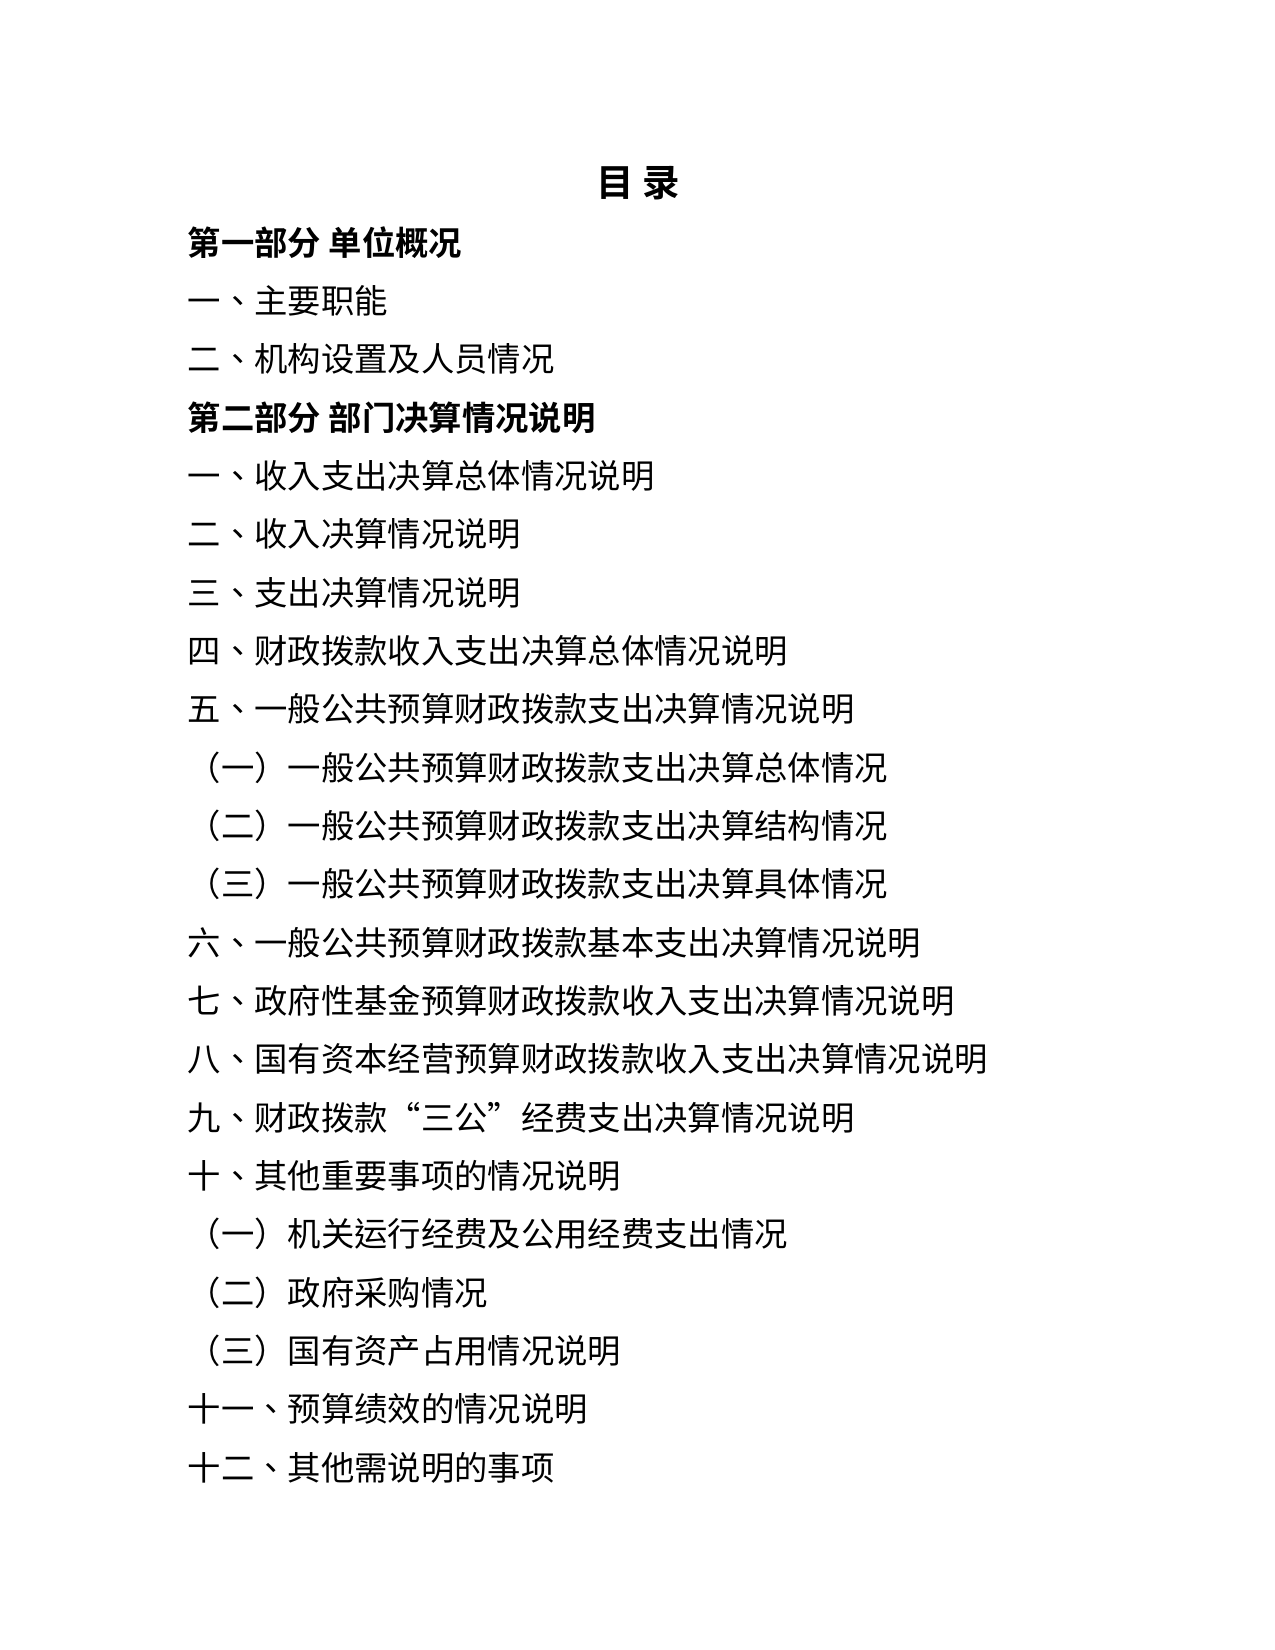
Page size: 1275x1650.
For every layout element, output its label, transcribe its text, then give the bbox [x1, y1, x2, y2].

text （三）国有资产占用情况说明 [187, 1317, 1087, 1375]
text （二）一般公共预算财政拨款支出决算结构情况 [187, 792, 1087, 850]
text 八、国有资本经营预算财政拨款收入支出决算情况说明 [187, 1025, 1087, 1083]
text 一、主要职能 [187, 267, 1087, 325]
text 七、政府性基金预算财政拨款收入支出决算情况说明 [187, 967, 1087, 1025]
text 二、机构设置及人员情况 [187, 325, 1087, 383]
text （二）政府采购情况 [187, 1258, 1087, 1317]
text 五、一般公共预算财政拨款支出决算情况说明 [187, 675, 1087, 733]
text （一）一般公共预算财政拨款支出决算总体情况 [187, 733, 1087, 792]
text （三）一般公共预算财政拨款支出决算具体情况 [187, 850, 1087, 908]
text 第二部分 部门决算情况说明 [187, 383, 1087, 442]
text 一、收入支出决算总体情况说明 [187, 442, 1087, 500]
text 三、支出决算情况说明 [187, 558, 1087, 617]
text 十一、预算绩效的情况说明 [187, 1375, 1087, 1433]
text 四、财政拨款收入支出决算总体情况说明 [187, 617, 1087, 675]
text 二、收入决算情况说明 [187, 500, 1087, 558]
text 第一部分 单位概况 [187, 208, 1087, 267]
text 十二、其他需说明的事项 [187, 1433, 1087, 1492]
text 十、其他重要事项的情况说明 [187, 1142, 1087, 1200]
text 九、财政拨款“三公”经费支出决算情况说明 [187, 1083, 1087, 1142]
text 六、一般公共预算财政拨款基本支出决算情况说明 [187, 908, 1087, 967]
text 目 录 [187, 150, 1087, 208]
text （一）机关运行经费及公用经费支出情况 [187, 1200, 1087, 1258]
